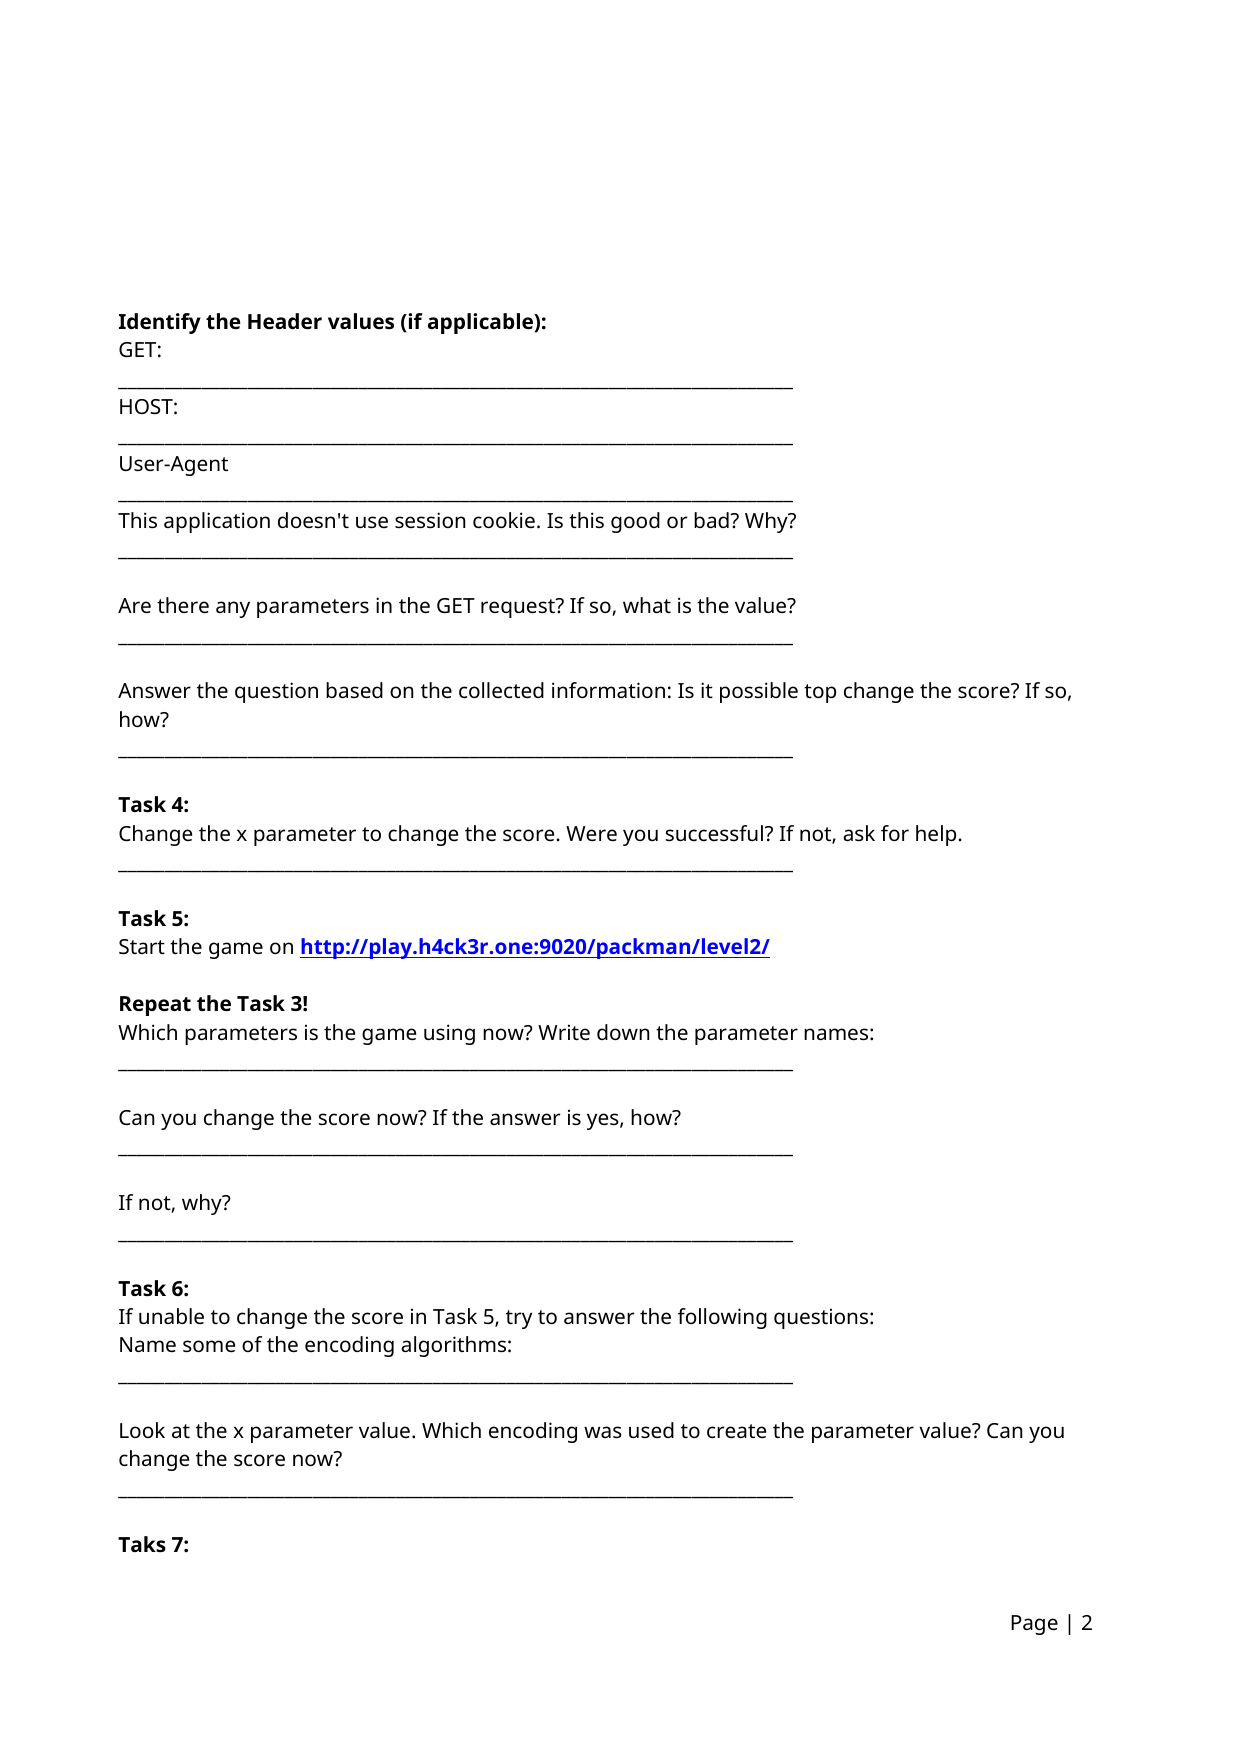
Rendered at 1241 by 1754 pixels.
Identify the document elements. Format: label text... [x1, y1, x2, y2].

text Look at the x parameter value. Which encoding was used to create the parameter value? Can you change the score now? [118, 1416, 1092, 1473]
text If unable to change the score in Task 5, try to answer the following questions: [118, 1302, 1092, 1331]
text HOST: [118, 392, 1092, 421]
text _________________________________________________________________________ [118, 421, 1092, 449]
text _________________________________________________________________________ [118, 534, 1092, 563]
text GET: [118, 335, 1092, 364]
text _________________________________________________________________________ [118, 620, 1092, 648]
text _________________________________________________________________________ [118, 1359, 1092, 1387]
text Answer the question based on the collected information: Is it possible top change the score? If so, how? [118, 677, 1092, 733]
text _________________________________________________________________________ [118, 1046, 1092, 1075]
text Name some of the encoding algorithms: [118, 1331, 1092, 1359]
text _________________________________________________________________________ [118, 1473, 1092, 1501]
text Can you change the score now? If the answer is yes, how? [118, 1103, 1092, 1132]
text Identify the Header values (if applicable): [118, 307, 1092, 335]
text _________________________________________________________________________ [118, 733, 1092, 762]
text _________________________________________________________________________ [118, 1217, 1092, 1245]
text Which parameters is the game using now? Write down the parameter names: [118, 1018, 1092, 1046]
text Repeat the Task 3! [118, 989, 1092, 1018]
text Taks 7: [118, 1530, 1092, 1558]
text Change the x parameter to change the score. Were you successful? If not, ask for help. [118, 819, 1092, 847]
text User-Agent [118, 449, 1092, 477]
text _________________________________________________________________________ [118, 1132, 1092, 1160]
text Task 6: [118, 1274, 1092, 1302]
text This application doesn't use session cookie. Is this good or bad? Why? [118, 506, 1092, 534]
text Task 5: [118, 904, 1092, 932]
text Task 4: [118, 790, 1092, 819]
text Start the game on http://play.h4ck3r.one:9020/packman/level2/ [118, 932, 1092, 961]
text If not, why? [118, 1188, 1092, 1217]
text _________________________________________________________________________ [118, 477, 1092, 506]
text _________________________________________________________________________ [118, 364, 1092, 392]
text Are there any parameters in the GET request? If so, what is the value? [118, 591, 1092, 620]
text _________________________________________________________________________ [118, 847, 1092, 876]
